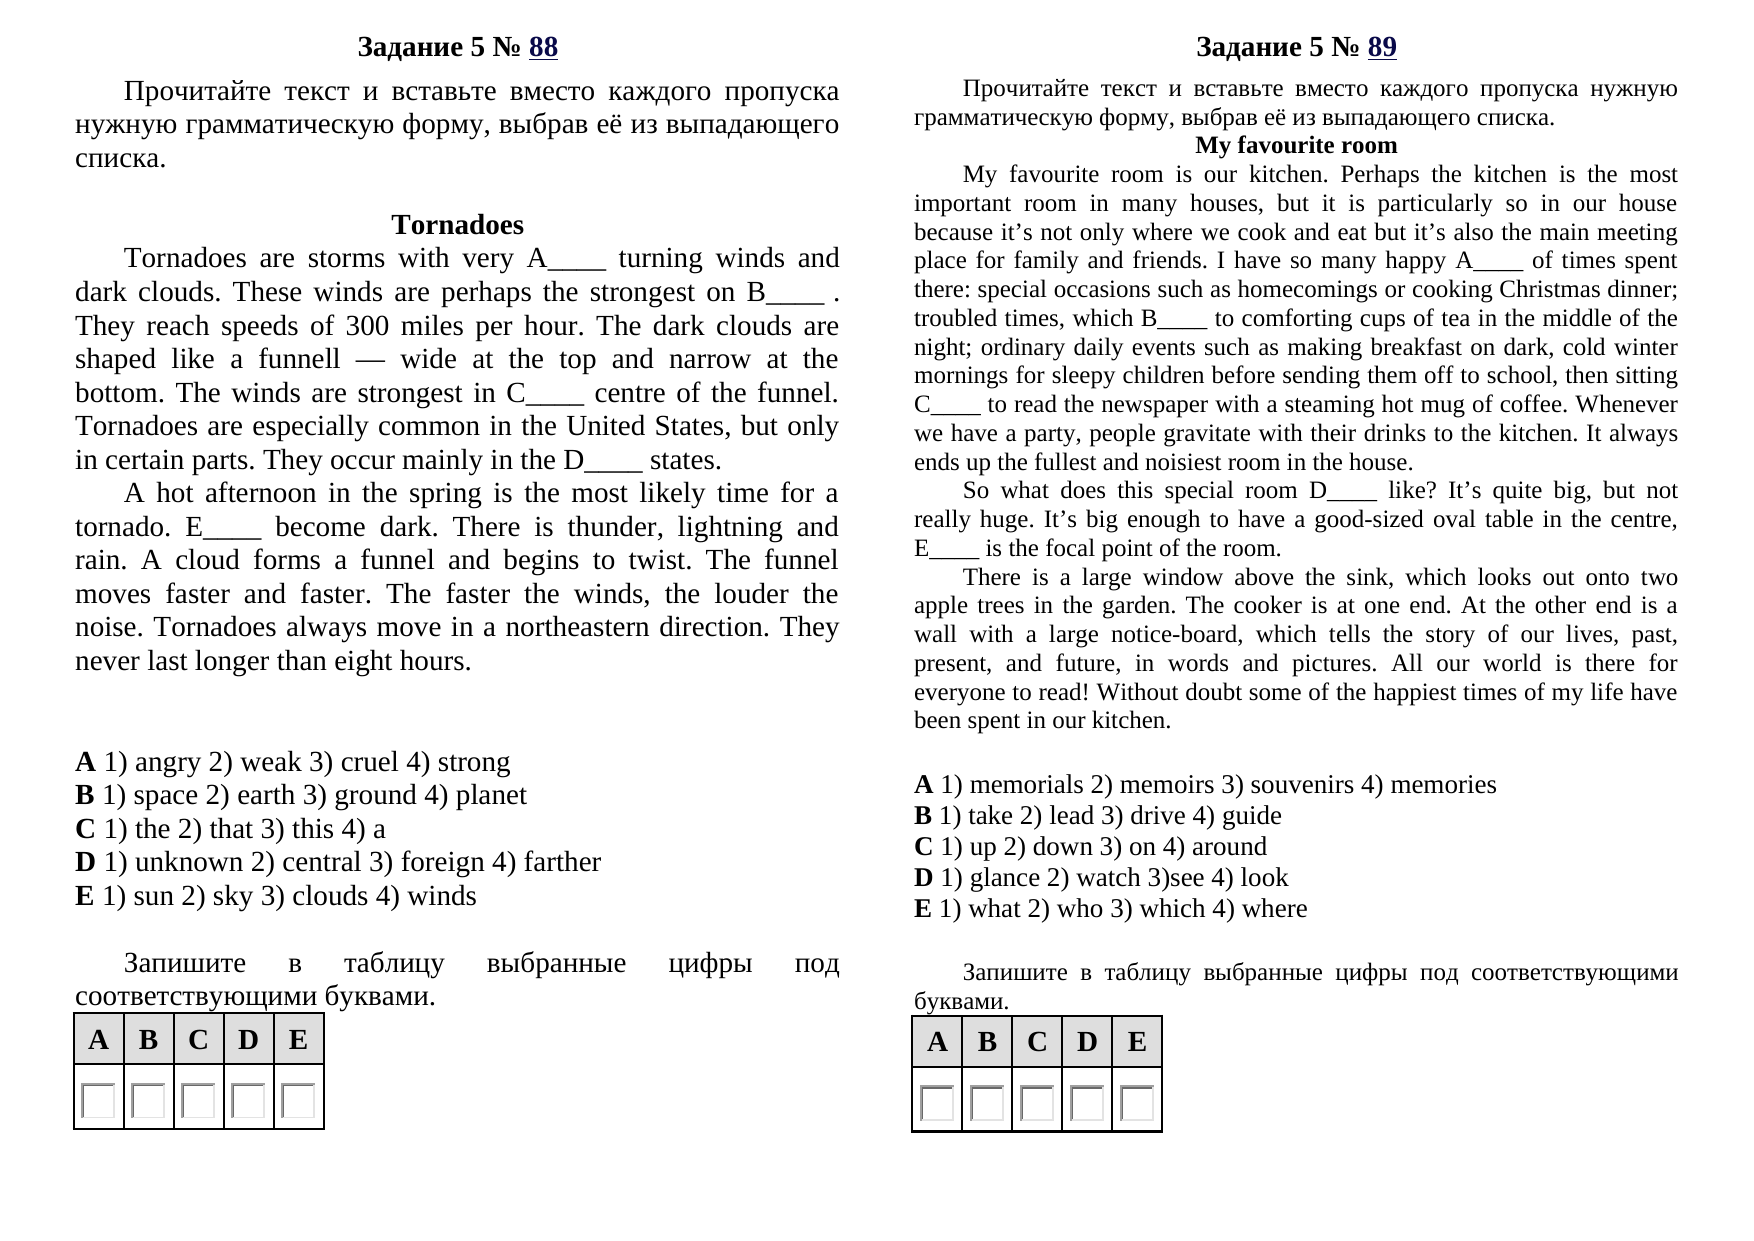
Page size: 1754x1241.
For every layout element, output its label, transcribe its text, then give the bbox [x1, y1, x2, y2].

table_header E [1113, 1017, 1161, 1066]
table_header B [125, 1014, 173, 1063]
text There is a large window above the sink, which looks out onto two apple trees in the garden. The cooker is at one end. At the other end is a wall with a large notice-board, which tells the story of our lives, past, present, and future, in words and pictures. All our world is there for everyone to read! Without doubt some of the happiest times of my life have been spent in our kitchen. [914, 562, 1679, 734]
text Tornadoes [75, 207, 840, 241]
text C 1) the 2) that 3) this 4) a [75, 811, 840, 844]
table_header C [1013, 1017, 1061, 1066]
table_cell [963, 1068, 1011, 1130]
table_cell [1113, 1068, 1161, 1130]
text A 1) memorials 2) memoirs 3) souvenirs 4) memories [914, 768, 1679, 799]
text B 1) take 2) lead 3) drive 4) guide [914, 799, 1679, 830]
text B 1) space 2) earth 3) ground 4) planet [75, 777, 840, 811]
text My favourite room [914, 130, 1679, 159]
table_cell [125, 1065, 173, 1128]
text E 1) sun 2) sky 3) clouds 4) winds [75, 878, 840, 911]
table_header C [175, 1014, 223, 1063]
text E 1) what 2) who 3) which 4) where [914, 892, 1679, 923]
table_header A [75, 1014, 123, 1063]
text So what does this special room D____ like? It’s quite big, but not really huge. It’s big enough to have a good-sized oval table in the centre, E____ is the focal point of the room. [914, 475, 1679, 562]
text Задание 5 № 88 [75, 29, 840, 63]
text D 1) unknown 2) central 3) foreign 4) farther [75, 844, 840, 878]
text D 1) glance 2) watch 3)see 4) look [914, 861, 1679, 892]
table_cell [913, 1068, 961, 1130]
table_cell [175, 1065, 223, 1128]
table_cell [275, 1065, 323, 1128]
text Прочитайте текст и вставьте вместо каждого пропуска нужную грамматическую форму, выбрав её из выпадающего списка. [914, 73, 1679, 130]
text Задание 5 № 89 [914, 29, 1679, 63]
table_cell [225, 1065, 273, 1128]
table_header D [225, 1014, 273, 1063]
table_header B [963, 1017, 1011, 1066]
text Запишите в таблицу выбранные цифры под соответствующими буквами. [75, 945, 840, 1012]
table_header D [1063, 1017, 1111, 1066]
text Запишите в таблицу выбранные цифры под соответствующими буквами. [914, 957, 1679, 1014]
table_cell [1063, 1068, 1111, 1130]
text A hot afternoon in the spring is the most likely time for a tornado. E____ become dark. There is thunder, lightning and rain. A cloud forms a funnel and begins to twist. The funnel moves faster and faster. The faster the winds, the louder the noise. Tornadoes always move in a northeastern direction. They never last longer than eight hours. [75, 475, 840, 677]
text C 1) up 2) down 3) on 4) around [914, 830, 1679, 861]
table_cell [75, 1065, 123, 1128]
table_cell [1013, 1068, 1061, 1130]
table_header A [913, 1017, 961, 1066]
text Му favourite room is our kitchen. Perhaps the kitchen is the most important room in many houses, but it is particularly so in our house because it’s not only where we cook and eat but it’s also the main meeting place for family and friends. I have so many happy A____ of times spent there: special occasions such as homecomings or cooking Christmas dinner; troubled times, which B____ to comforting cups of tea in the middle of the night; ordinary daily events such as making breakfast on dark, cold winter mornings for sleepy children before sending them off to school, then sitting C____ to read the newspaper with a steaming hot mug of coffee. Whenever we have a party, people gravitate with their drinks to the kitchen. It always ends up the fullest and noisiest room in the house. [914, 159, 1679, 475]
table_header E [275, 1014, 323, 1063]
text A 1) angry 2) weak 3) cruel 4) strong [75, 744, 840, 777]
text Tornadoes are storms with very A____ turning winds and dark clouds. These winds are perhaps the strongest on B____ . They reach speeds of 300 miles per hour. The dark clouds are shaped like a funnell — wide at the top and narrow at the bottom. The winds are strongest in C____ centre of the funnel. Tornadoes are especially common in the United States, but only in certain parts. They occur mainly in the D____ states. [75, 241, 840, 475]
text Прочитайте текст и вставьте вместо каждого пропуска нужную грамматическую форму, выбрав её из выпадающего списка. [75, 73, 840, 173]
